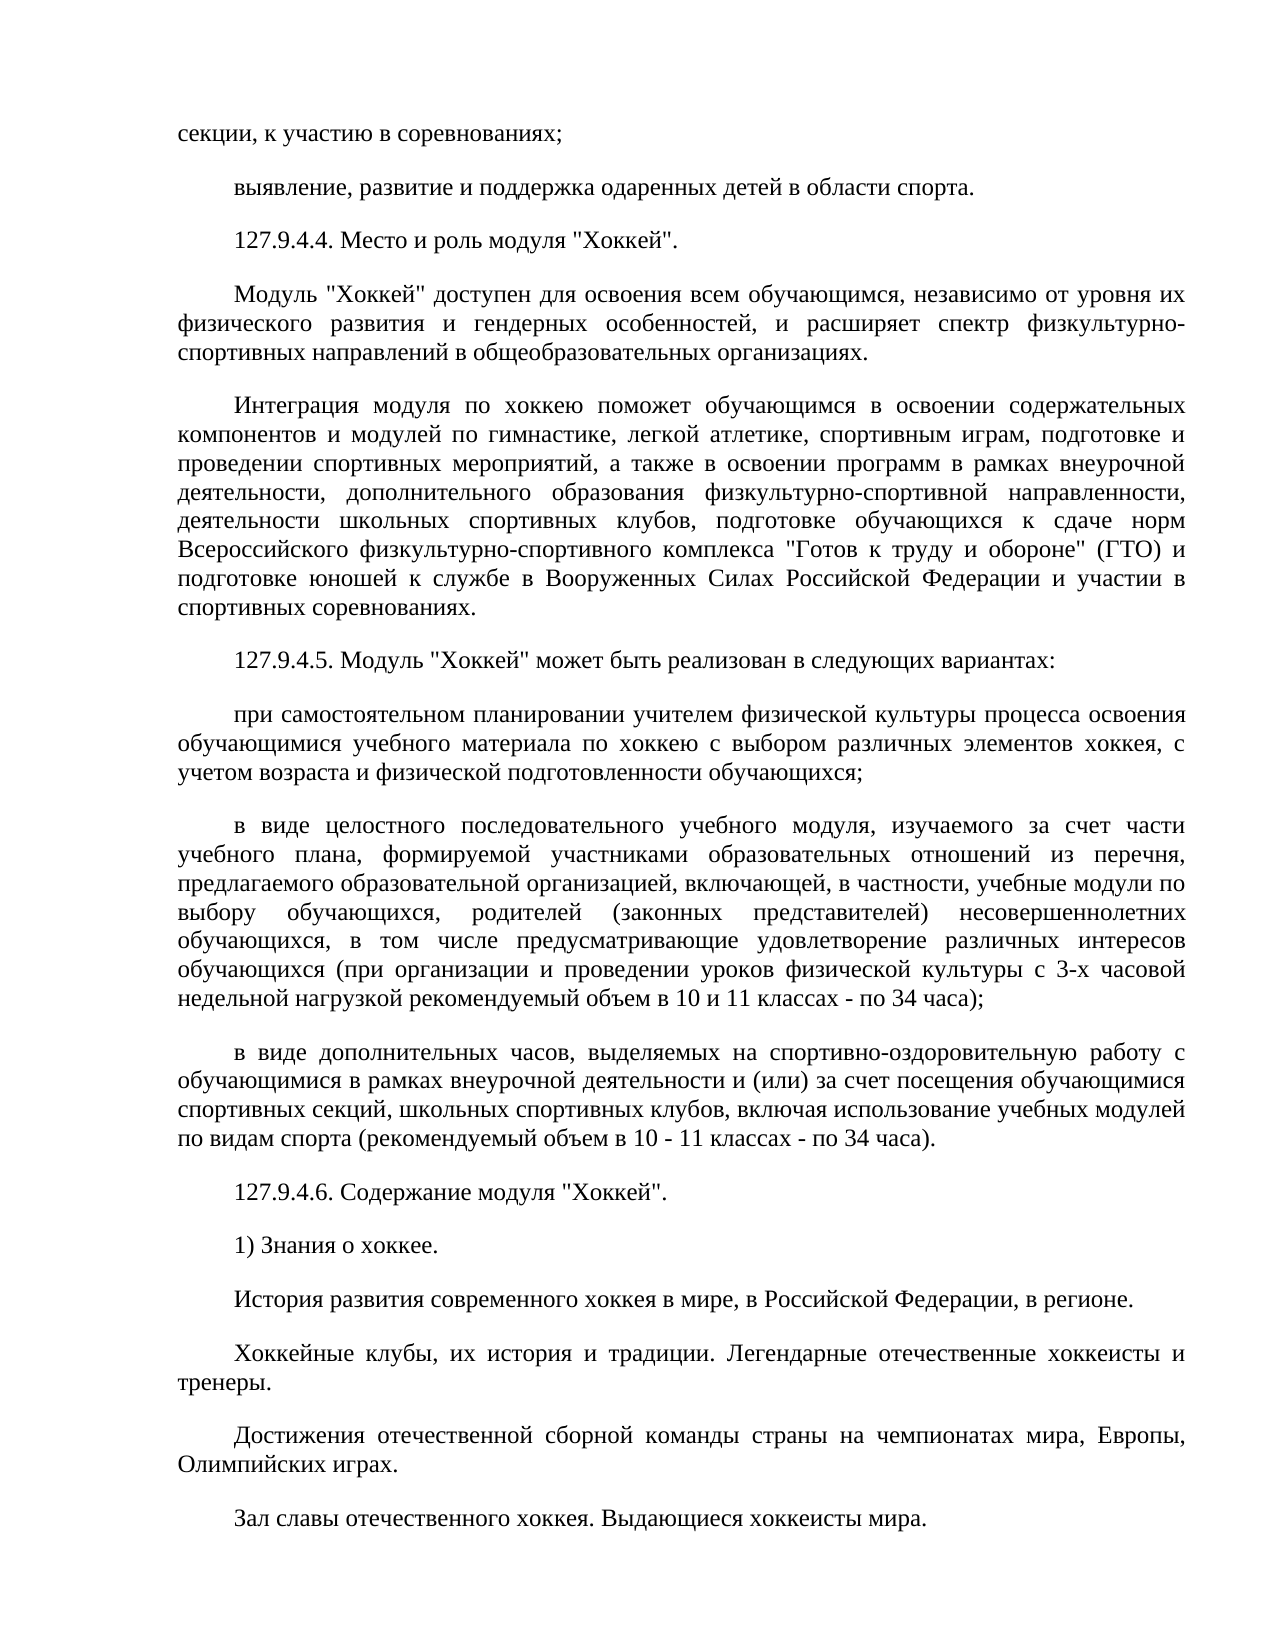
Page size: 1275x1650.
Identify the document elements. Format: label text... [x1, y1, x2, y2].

text в виде целостного последовательного учебного модуля, изучаемого за счет части учебного плана, формируемой участниками образовательных отношений из перечня, предлагаемого образовательной организацией, включающей, в частности, учебные модули по выбору обучающихся, родителей (законных представителей) несовершеннолетних обучающихся, в том числе предусматривающие удовлетворение различных интересов обучающихся (при организации и проведении уроков физической культуры с 3-х часовой недельной нагрузкой рекомендуемый объем в 10 и 11 классах - по 34 часа); [177, 811, 1186, 1012]
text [177, 118, 1186, 147]
text в виде дополнительных часов, выделяемых на спортивно-оздоровительную работу с обучающимися в рамках внеурочной деятельности и (или) за счет посещения обучающимися спортивных секций, школьных спортивных клубов, включая использование учебных модулей по видам спорта (рекомендуемый объем в 10 - 11 классах - по 34 часа). [177, 1037, 1186, 1152]
text 127.9.4.5. Модуль "Хоккей" может быть реализован в следующих вариантах: [177, 646, 1186, 674]
text Достижения отечественной сборной команды страны на чемпионатах мира, Европы, Олимпийских играх. [177, 1421, 1186, 1478]
text Интеграция модуля по хоккею поможет обучающимся в освоении содержательных компонентов и модулей по гимнастике, легкой атлетике, спортивным играм, подготовке и проведении спортивных мероприятий, а также в освоении программ в рамках внеурочной деятельности, дополнительного образования физкультурно-спортивной направленности, деятельности школьных спортивных клубов, подготовке обучающихся к сдаче норм Всероссийского физкультурно-спортивного комплекса "Готов к труду и обороне" (ГТО) и подготовке юношей к службе в Вооруженных Силах Российской Федерации и участии в спортивных соревнованиях. [177, 391, 1186, 621]
text История развития современного хоккея в мире, в Российской Федерации, в регионе. [177, 1284, 1186, 1313]
text Модуль "Хоккей" доступен для освоения всем обучающимся, независимо от уровня их физического развития и гендерных особенностей, и расширяет спектр физкультурно-спортивных направлений в общеобразовательных организациях. [177, 279, 1186, 366]
text при самостоятельном планировании учителем физической культуры процесса освоения обучающимися учебного материала по хоккею с выбором различных элементов хоккея, с учетом возраста и физической подготовленности обучающихся; [177, 699, 1186, 786]
text Зал славы отечественного хоккея. Выдающиеся хоккеисты мира. [177, 1503, 1186, 1532]
text 127.9.4.6. Содержание модуля "Хоккей". [177, 1177, 1186, 1206]
text Хоккейные клубы, их история и традиции. Легендарные отечественные хоккеисты и тренеры. [177, 1338, 1186, 1396]
text выявление, развитие и поддержка одаренных детей в области спорта. [177, 172, 1186, 201]
text 127.9.4.4. Место и роль модуля "Хоккей". [177, 226, 1186, 254]
text 1) Знания о хоккее. [177, 1231, 1186, 1259]
